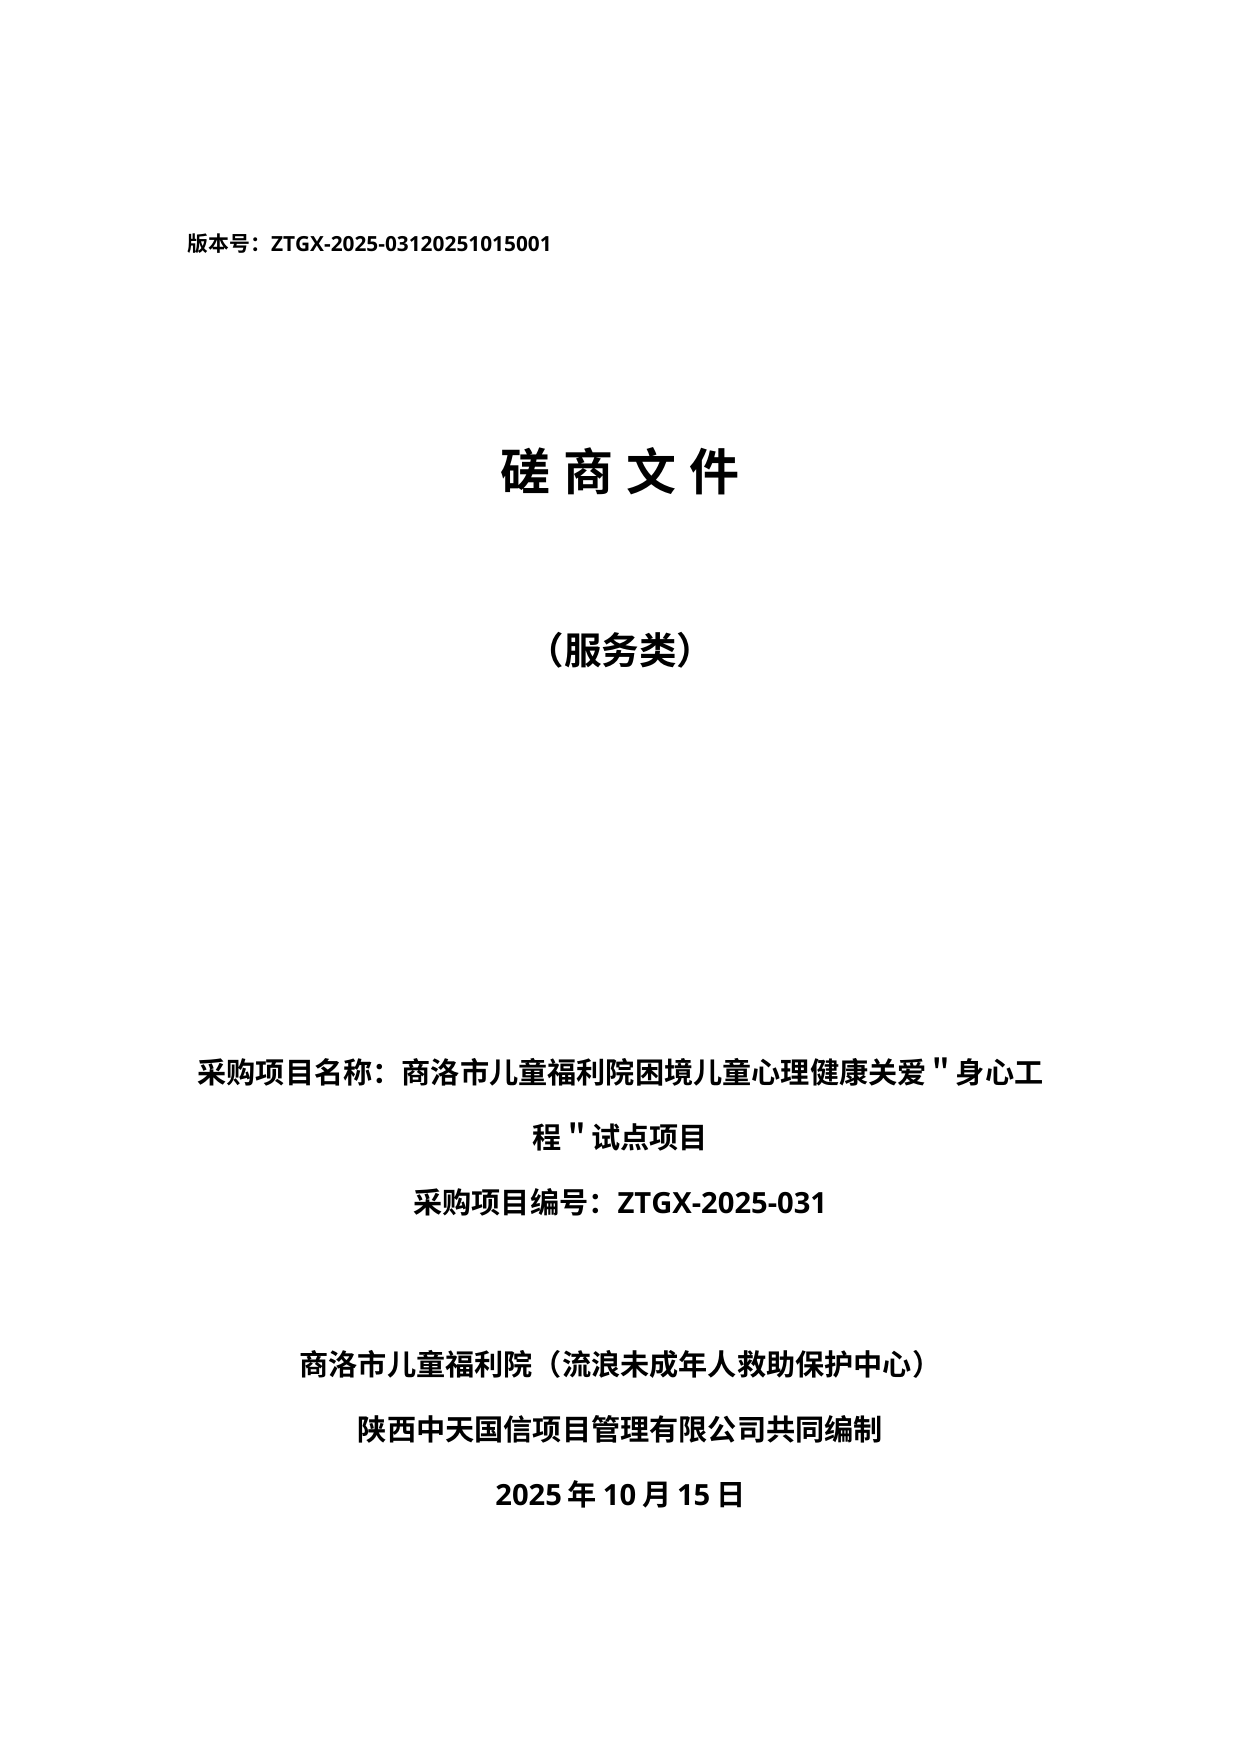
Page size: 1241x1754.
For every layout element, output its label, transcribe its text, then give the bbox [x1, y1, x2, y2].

text 2025年10月15日 [187, 1462, 1053, 1527]
text 版本号：ZTGX-2025-03120251015001 [187, 227, 1053, 422]
text 陕西中天国信项目管理有限公司共同编制 [187, 1397, 1053, 1462]
text （服务类） [187, 617, 1053, 1039]
text 采购项目编号：ZTGX-2025-031 [187, 1169, 1053, 1332]
text 采购项目名称：商洛市儿童福利院困境儿童心理健康关爱＂身心工程＂试点项目 [187, 1039, 1053, 1169]
text 商洛市儿童福利院（流浪未成年人救助保护中心） [187, 1332, 1053, 1397]
text 磋 商 文 件 [187, 422, 1053, 617]
